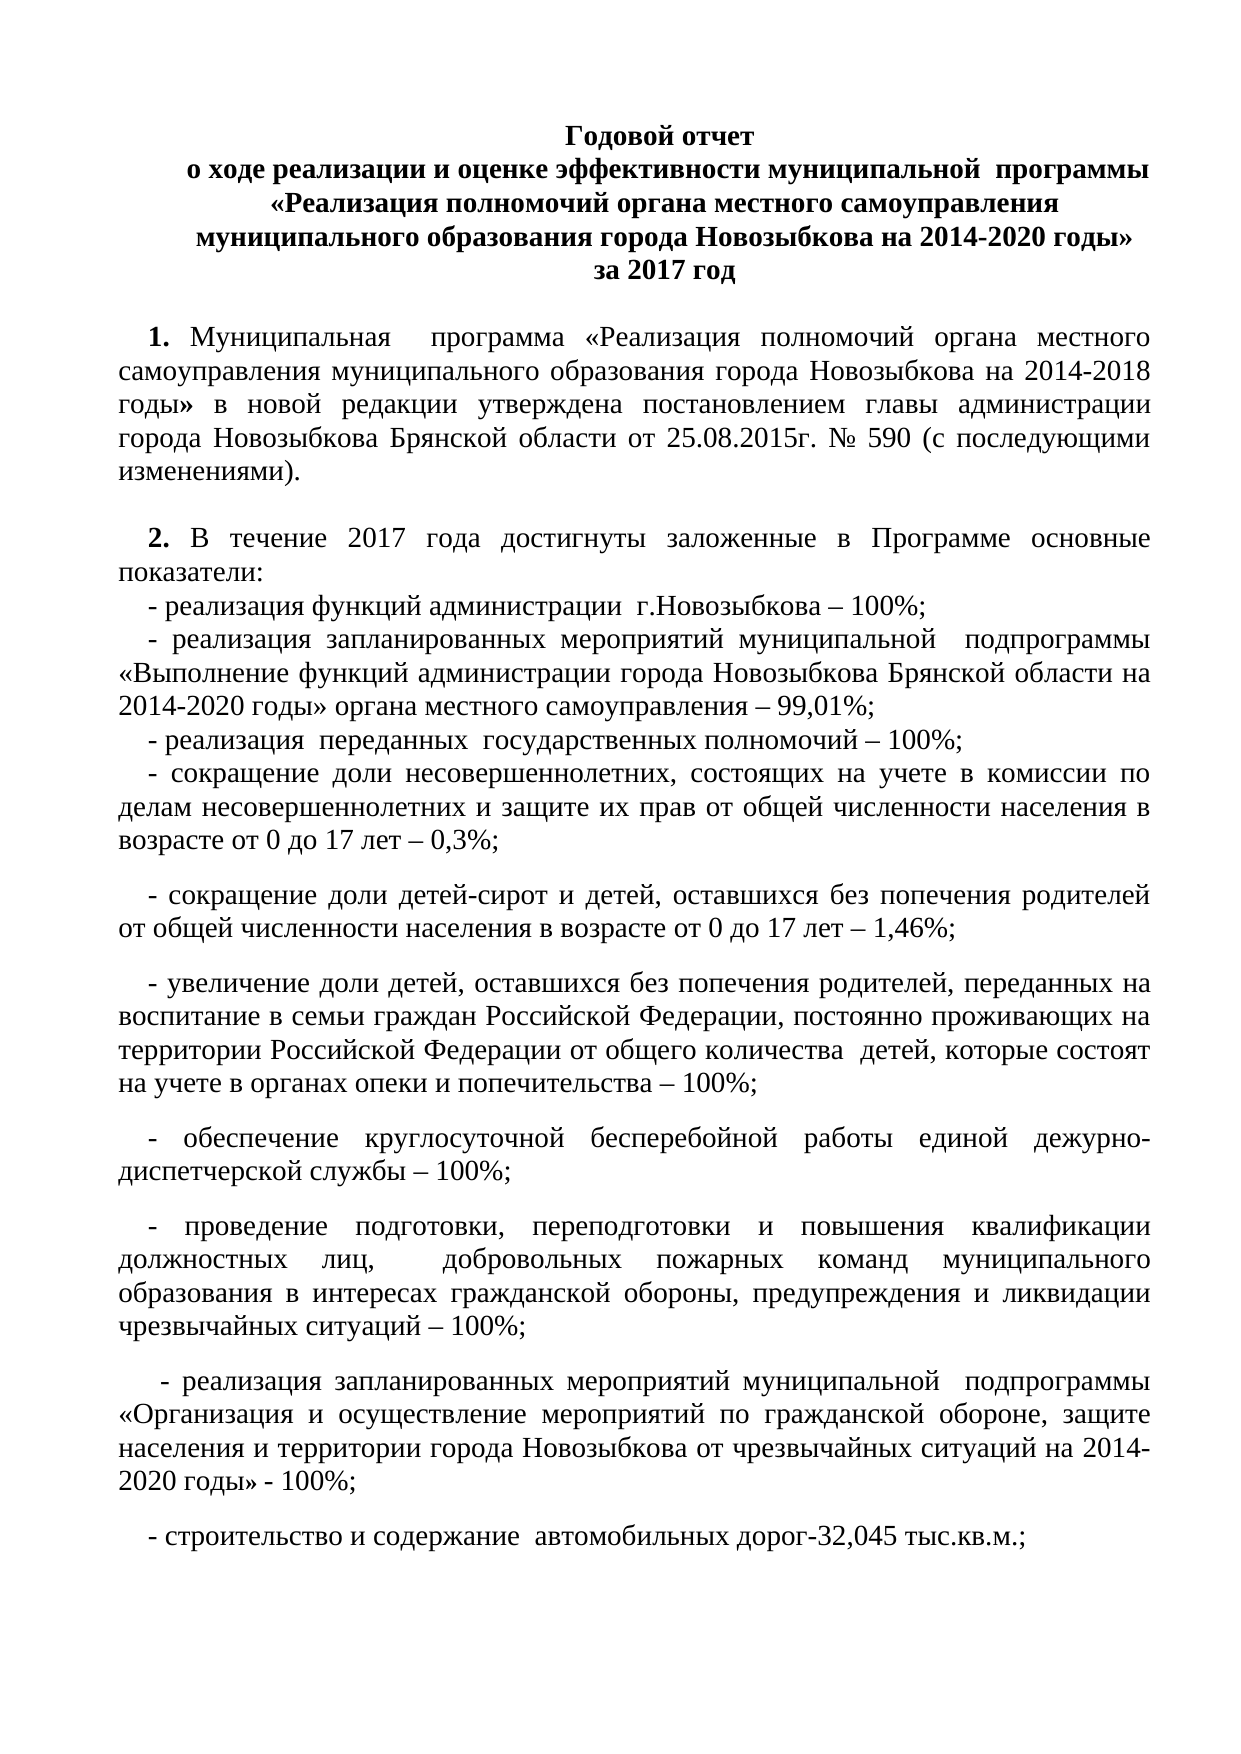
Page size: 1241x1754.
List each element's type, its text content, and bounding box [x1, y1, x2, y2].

text - обеспечение круглосуточной бесперебойной работы единой дежурно-диспетчерской службы – 100%; [118, 1120, 1152, 1187]
text - увеличение доли детей, оставшихся без попечения родителей, переданных на воспитание в семьи граждан Российской Федерации, постоянно проживающих на территории Российской Федерации от общего количества детей, которые состоят на учете в органах опеки и попечительства – 100%; [118, 965, 1152, 1099]
text о ходе реализации и оценке эффективности муниципальной программы «Реализация полномочий органа местного самоуправления муниципального образования города Новозыбкова на 2014-2020 годы» [177, 152, 1152, 252]
text - сокращение доли детей-сирот и детей, оставшихся без попечения родителей от общей численности населения в возрасте от 0 до 17 лет – 1,46%; [118, 877, 1152, 944]
text - реализация функций администрации г.Новозыбкова – 100%; [118, 588, 1152, 621]
text 1. Муниципальная программа «Реализация полномочий органа местного самоуправления муниципального образования города Новозыбкова на 2014-2018 годы» в новой редакции утверждена постановлением главы администрации города Новозыбкова Брянской области от 25.08.2015г. № 590 (с последующими изменениями). [118, 319, 1152, 487]
text - реализация запланированных мероприятий муниципальной подпрограммы «Выполнение функций администрации города Новозыбкова Брянской области на 2014-2020 годы» органа местного самоуправления – 99,01%; [118, 621, 1152, 722]
text за 2017 год [177, 252, 1152, 286]
text - сокращение доли несовершеннолетних, состоящих на учете в комиссии по делам несовершеннолетних и защите их прав от общей численности населения в возрасте от 0 до 17 лет – 0,3%; [118, 755, 1152, 856]
text Годовой отчет [177, 118, 1152, 152]
text - проведение подготовки, переподготовки и повышения квалификации должностных лиц, добровольных пожарных команд муниципального образования в интересах гражданской обороны, предупреждения и ликвидации чрезвычайных ситуаций – 100%; [118, 1208, 1152, 1342]
text - реализация переданных государственных полномочий – 100%; [118, 722, 1152, 755]
text - реализация запланированных мероприятий муниципальной подпрограммы «Организация и осуществление мероприятий по гражданской обороне, защите населения и территории города Новозыбкова от чрезвычайных ситуаций на 2014-2020 годы» - 100%; [118, 1363, 1152, 1497]
text 2. В течение 2017 года достигнуты заложенные в Программе основные показатели: [118, 521, 1152, 588]
text - строительство и содержание автомобильных дорог-32,045 тыс.кв.м.; [118, 1518, 1152, 1551]
